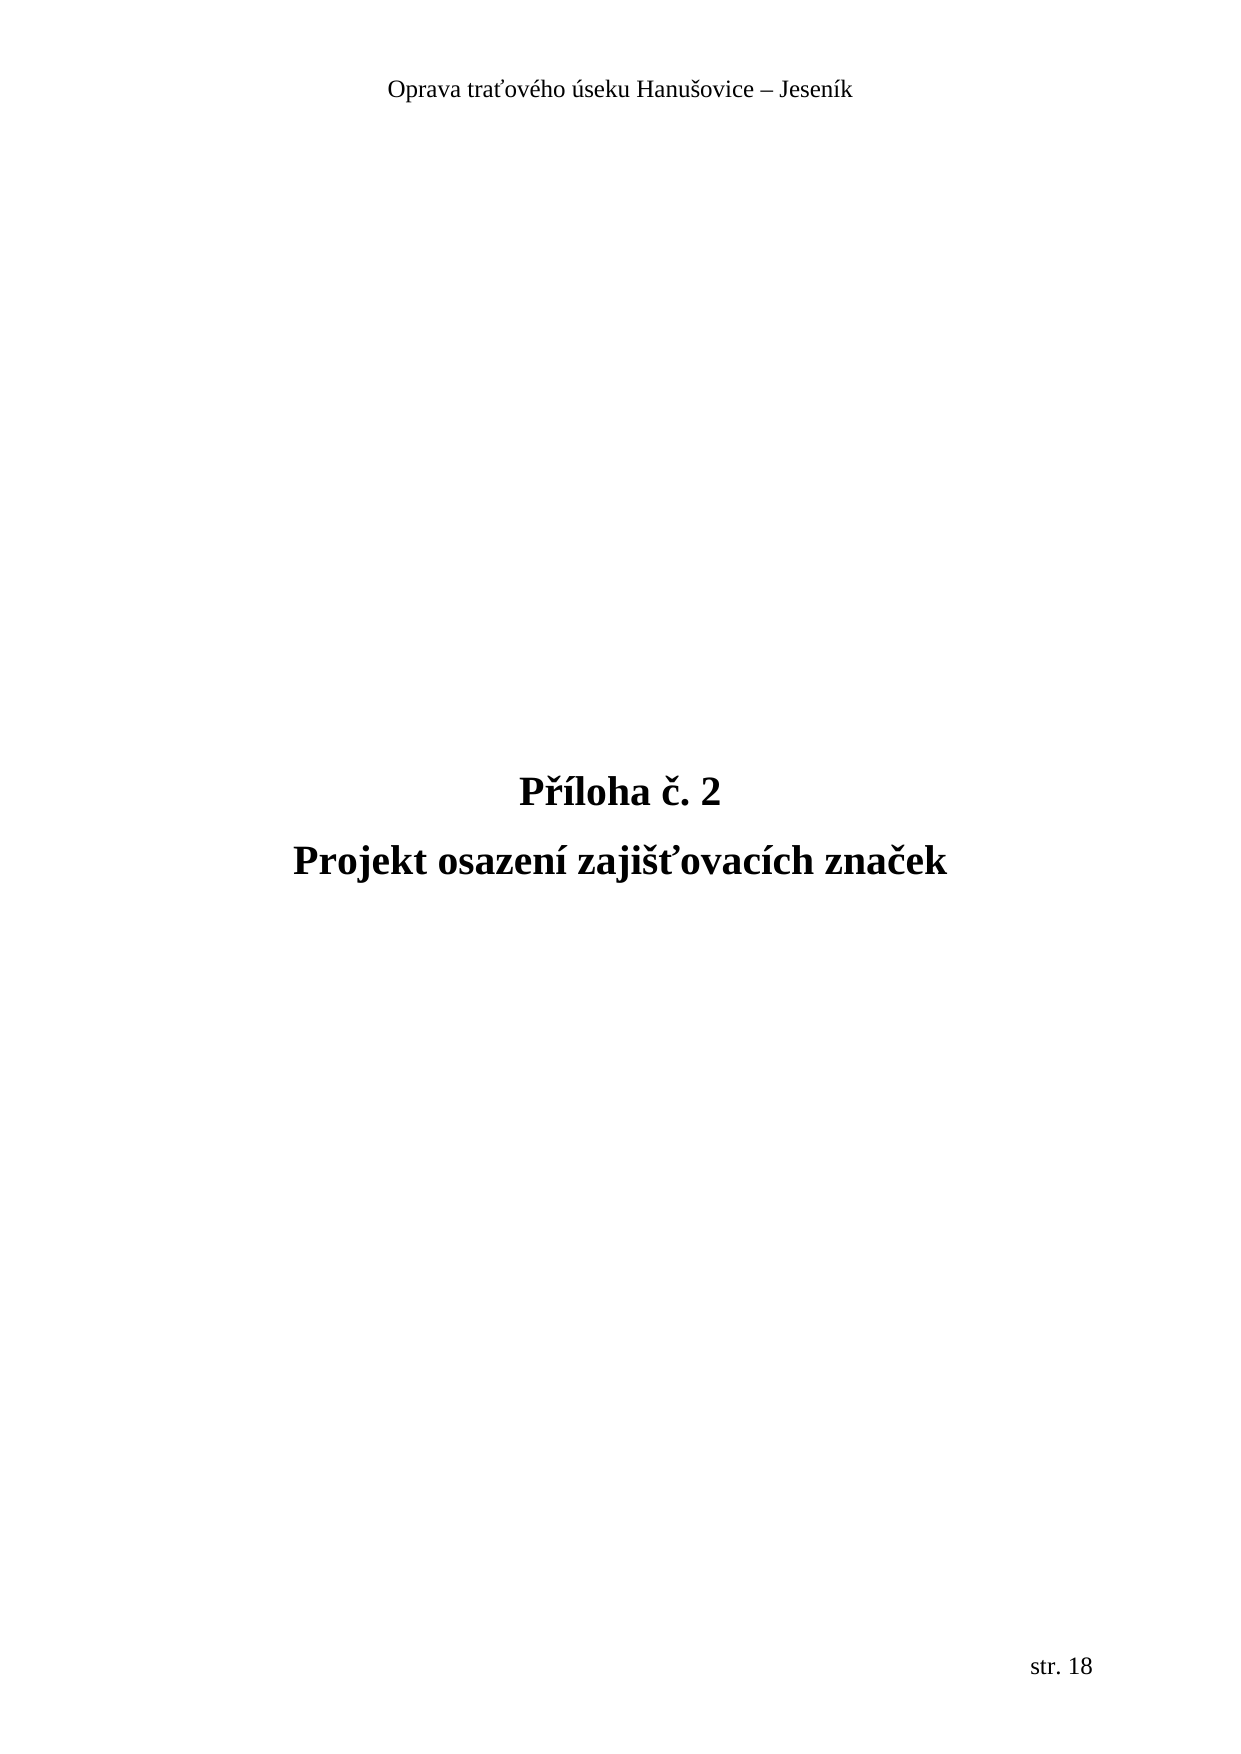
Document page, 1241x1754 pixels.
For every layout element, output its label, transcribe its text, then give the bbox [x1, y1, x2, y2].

text Příloha č. 2 [148, 766, 1093, 814]
text Projekt osazení zajišťovacích značek [148, 835, 1093, 883]
